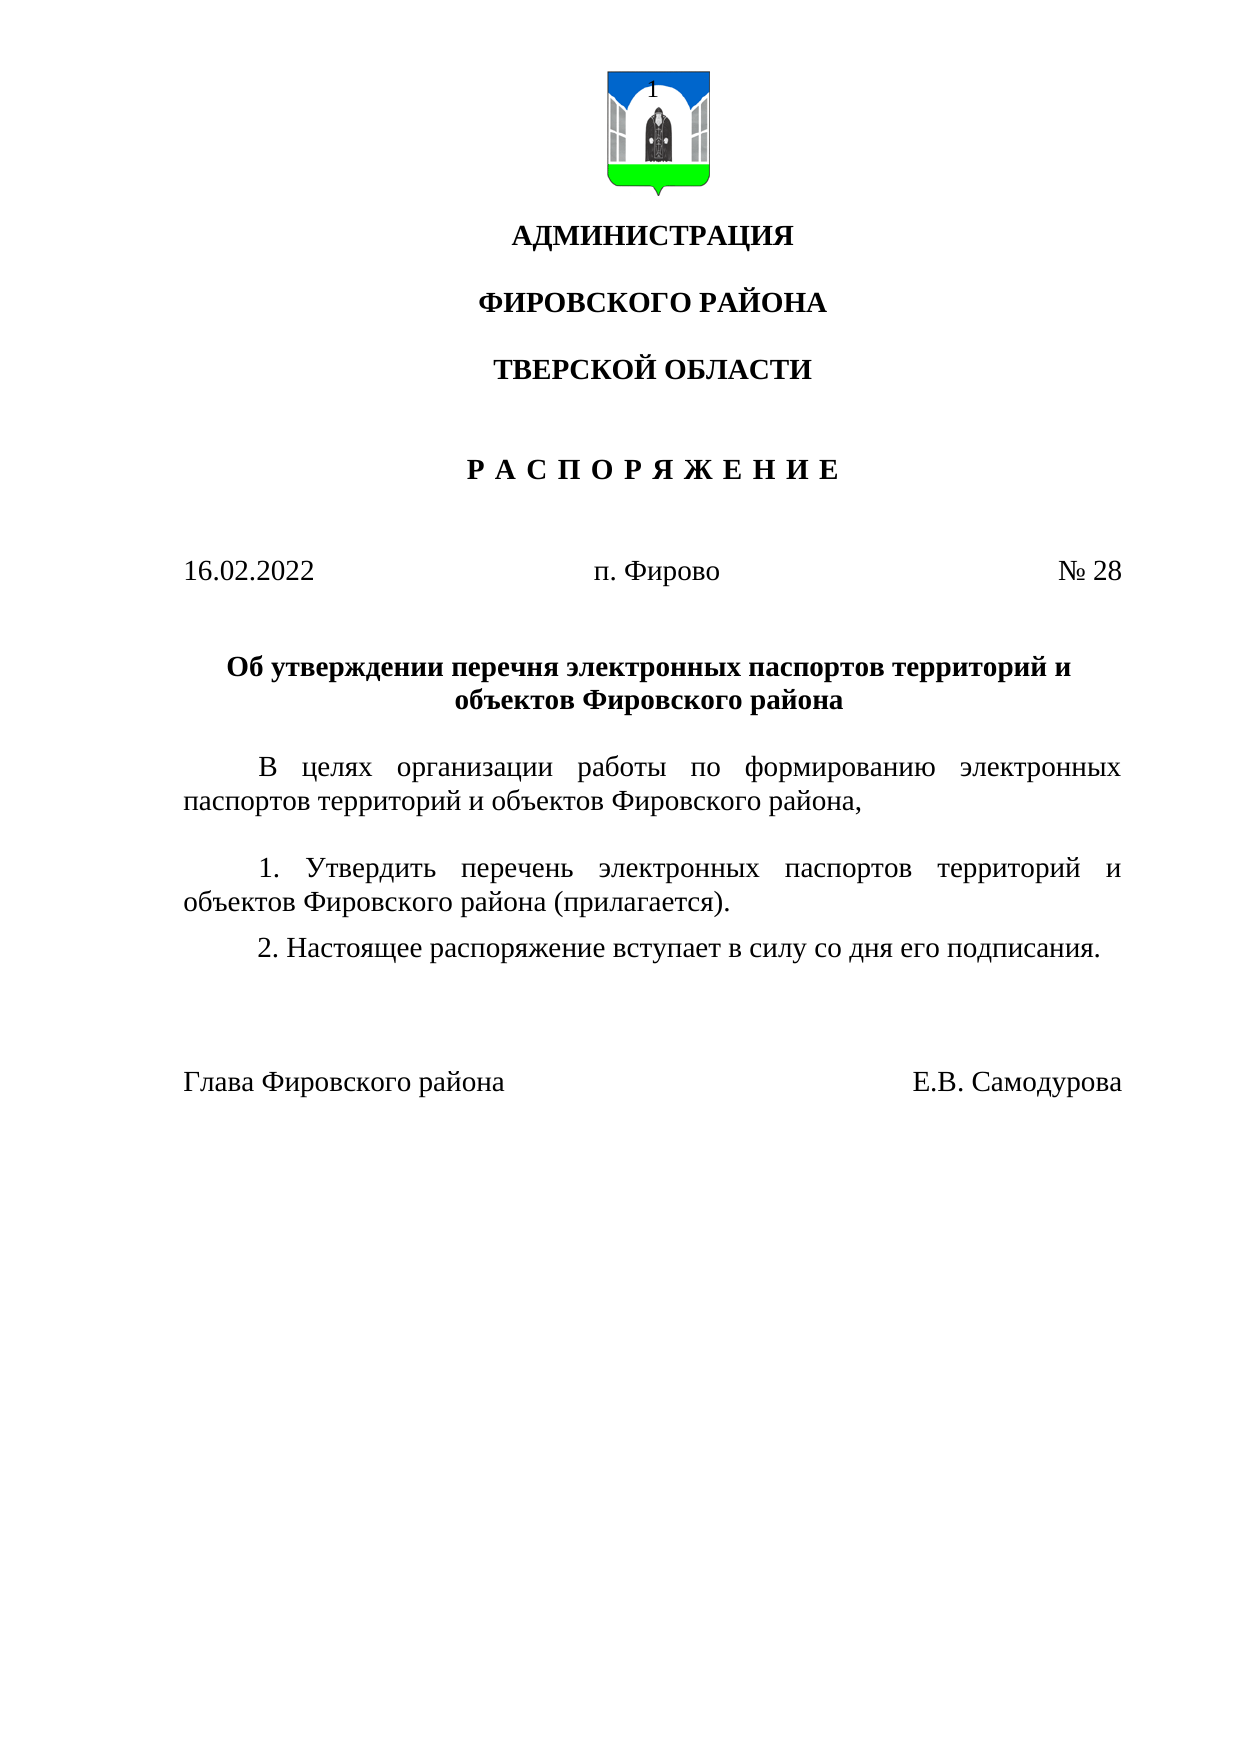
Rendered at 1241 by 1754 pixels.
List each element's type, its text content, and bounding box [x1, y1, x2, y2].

table_header п. Фирово [496, 553, 817, 587]
text АДМИНИСТРАЦИЯ [183, 218, 1122, 251]
text РАСПОРЯЖЕНИЕ [183, 452, 1122, 486]
table_header 16.02.2022 [172, 553, 496, 587]
text ТВЕРСКОЙ ОБЛАСТИ [183, 352, 1122, 385]
table_header Е.В. Самодурова [653, 1064, 1133, 1097]
table_header № 28 [817, 553, 1133, 587]
text В целях организации работы по формированию электронных паспортов территорий и объектов Фировского района, [183, 749, 1122, 817]
table_header Глава Фировского района [172, 1064, 653, 1097]
text Об утверждении перечня электронных паспортов территорий и объектов Фировского района [183, 649, 1115, 716]
picture [606, 70, 710, 196]
text ФИРОВСКОГО РАЙОНА [183, 285, 1122, 318]
text 2. Настоящее распоряжение вступает в силу со дня его подписания. [183, 930, 1122, 963]
text 1. Утвердить перечень электронных паспортов территорий и объектов Фировского района (прилагается). [183, 850, 1122, 917]
